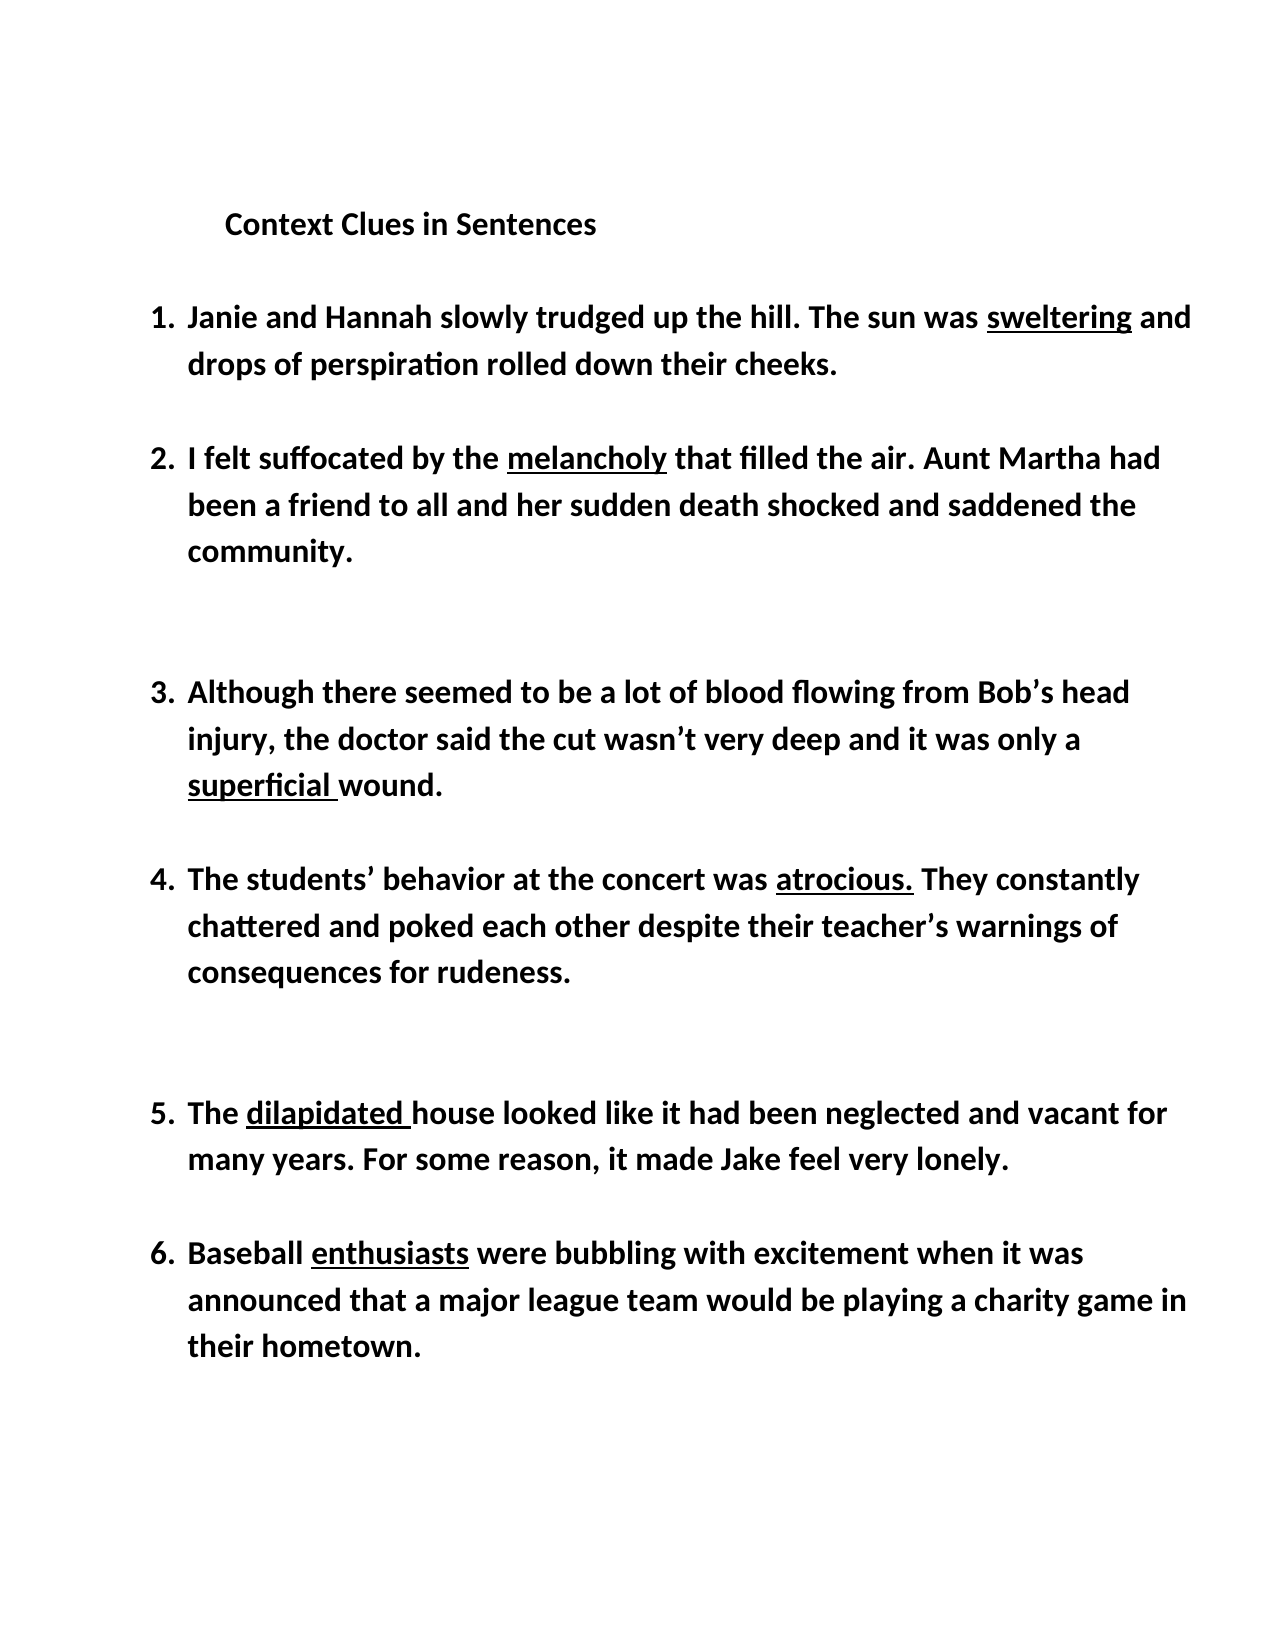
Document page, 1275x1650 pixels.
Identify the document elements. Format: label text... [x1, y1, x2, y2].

list Baseball enthusiasts were bubbling with excitement when it was announced that a major league team would be playing a charity game in their hometown. [150, 1232, 1200, 1366]
list Context Clues in Sentences [225, 203, 1200, 244]
list I felt suffocated by the melancholy that filled the air. Aunt Martha had been a friend to all and her sudden death shocked and saddened the community. [150, 437, 1200, 571]
list Janie and Hannah slowly trudged up the hill. The sun was sweltering and drops of perspiration rolled down their cheeks. [150, 297, 1200, 384]
list Although there seemed to be a lot of blood flowing from Bob’s head injury, the doctor said the cut wasn’t very deep and it was only a superficial wound. [150, 671, 1200, 805]
list The students’ behavior at the concert was atrocious. They constantly chattered and poked each other despite their teacher’s warnings of consequences for rudeness. [150, 858, 1200, 992]
list The dilapidated house looked like it had been neglected and vacant for many years. For some reason, it made Jake feel very lonely. [150, 1092, 1200, 1179]
